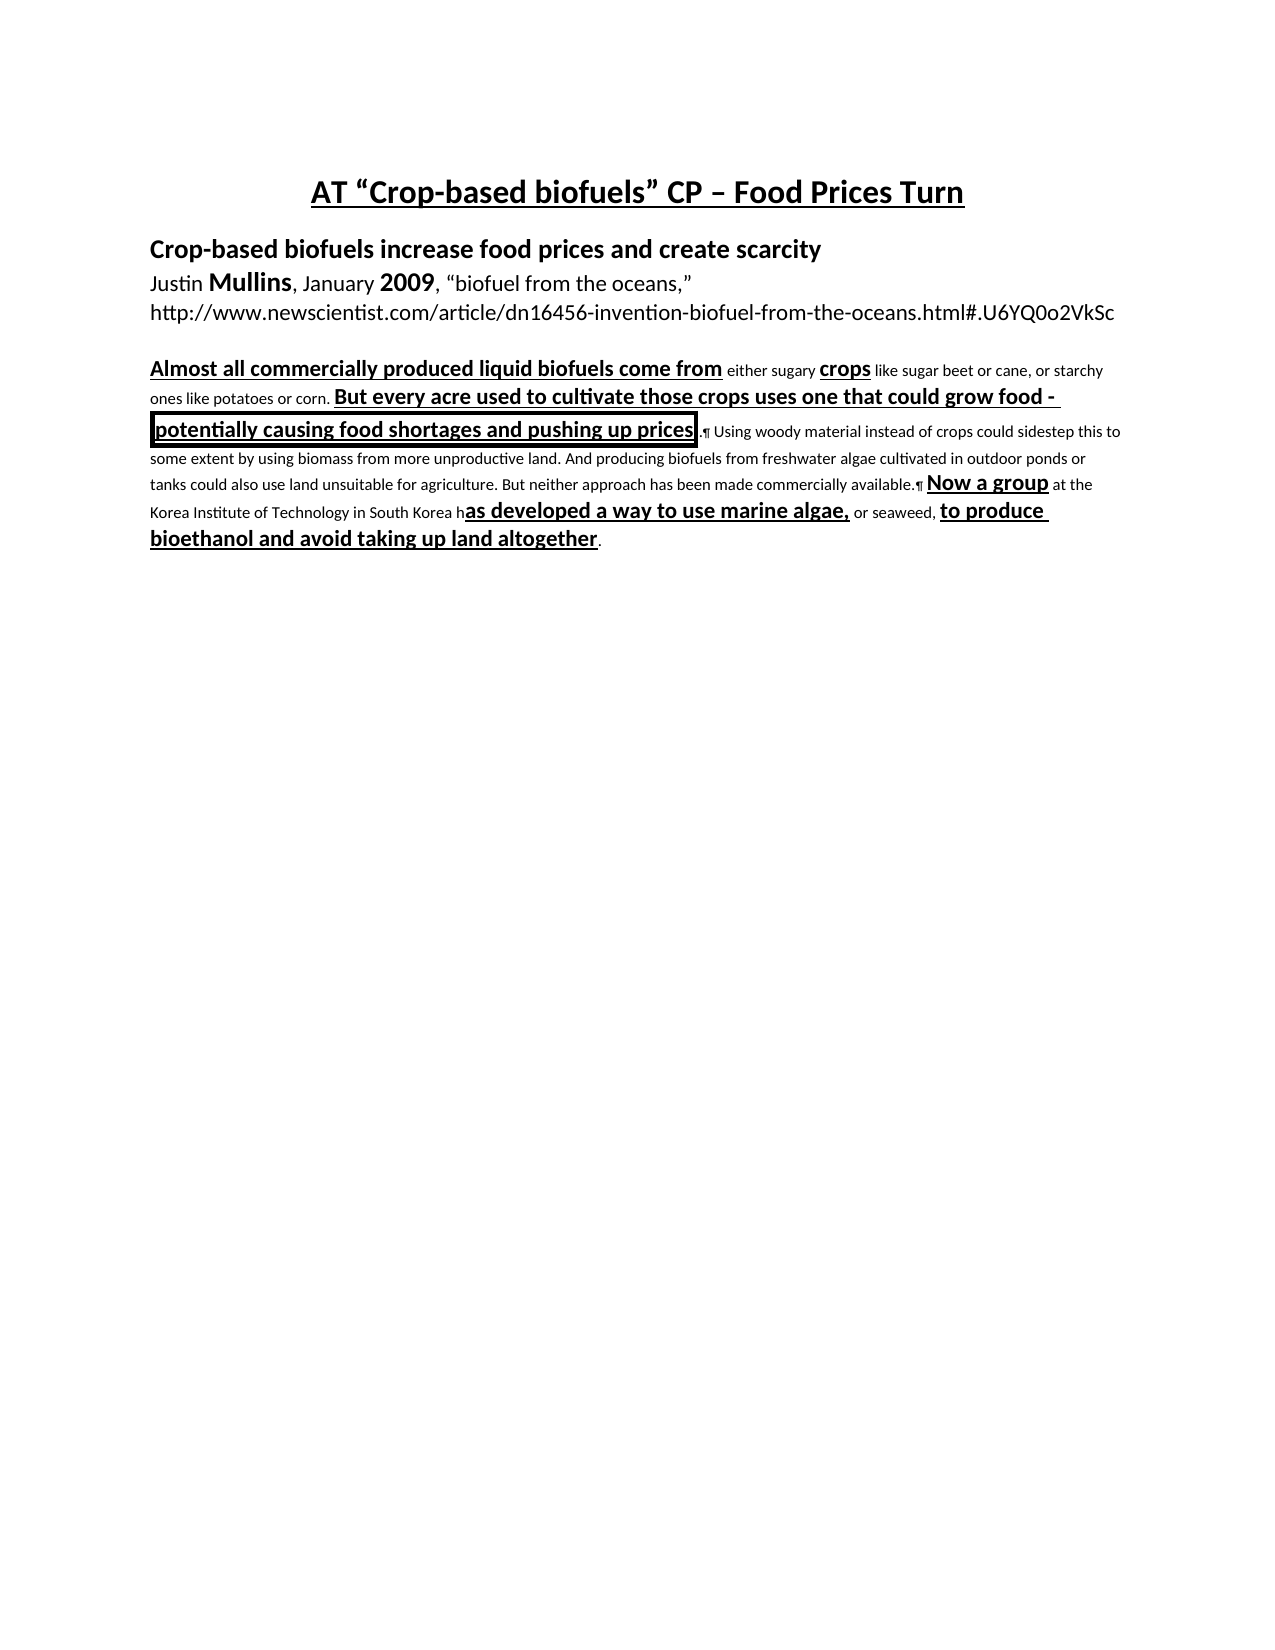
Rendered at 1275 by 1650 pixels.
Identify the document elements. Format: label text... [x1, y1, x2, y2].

subtitle AT “Crop-based biofuels” CP – Food Prices Turn [150, 171, 1125, 212]
subtitle Crop-based biofuels increase food prices and create scarcity [150, 232, 1125, 265]
text Justin Mullins, January 2009, “biofuel from the oceans,” http://www.newscientist.com/article/dn16456-invention-biofuel-from-the-oceans.html#.U6YQ0o2VkSc [150, 265, 1125, 326]
text Almost all commercially produced liquid biofuels come from either sugary crops like sugar beet or cane, or starchy ones like potatoes or corn. But every acre used to cultivate those crops uses one that could grow food - potentially causing food shortages and pushing up prices.¶ Using woody material instead of crops could sidestep this to some extent by using biomass from more unproductive land. And producing biofuels from freshwater algae cultivated in outdoor ponds or tanks could also use land unsuitable for agriculture. But neither approach has been made commercially available.¶ Now a group at the Korea Institute of Technology in South Korea has developed a way to use marine algae, or seaweed, to produce bioethanol and avoid taking up land altogether. [150, 354, 1125, 552]
